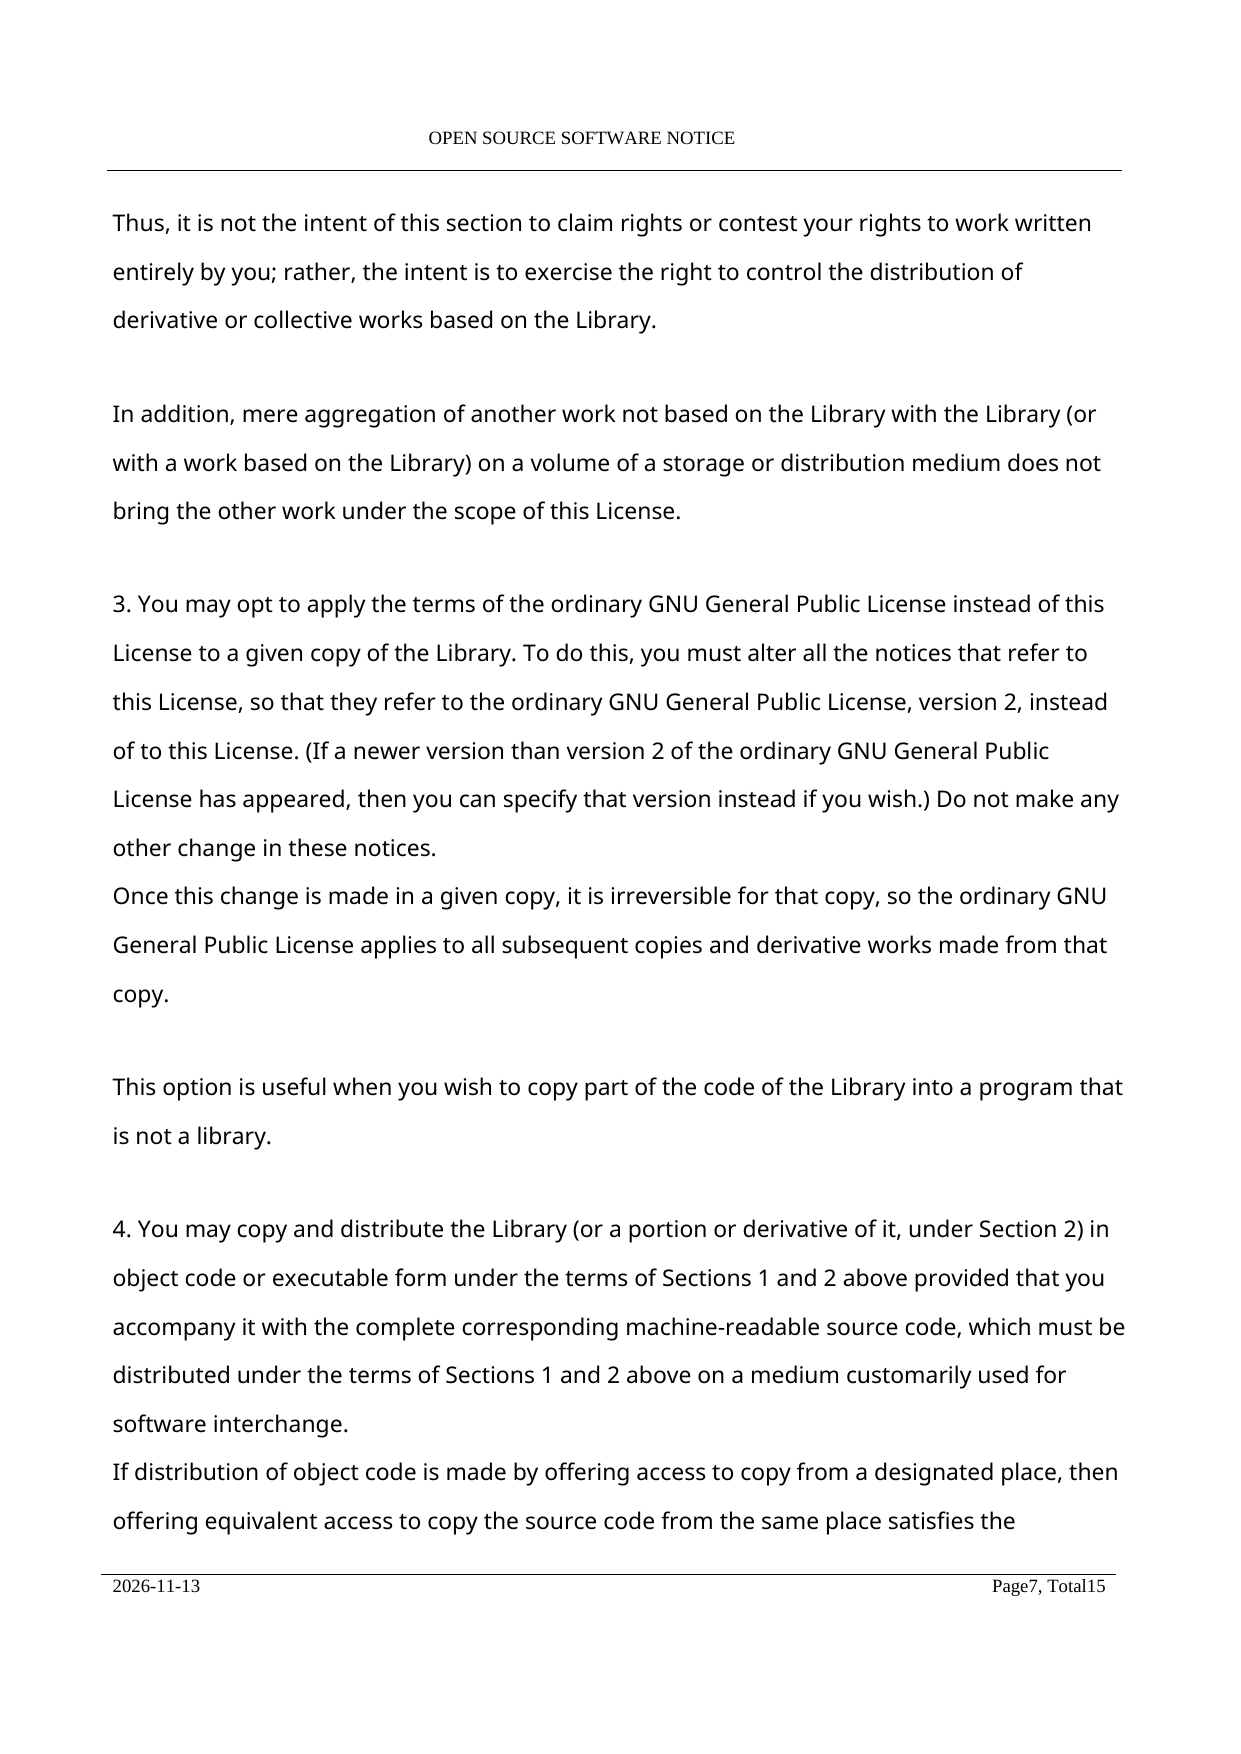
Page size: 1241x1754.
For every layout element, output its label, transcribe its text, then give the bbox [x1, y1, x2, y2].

text 3. You may opt to apply the terms of the ordinary GNU General Public License instead of this License to a given copy of the Library. To do this, you must alter all the notices that refer to this License, so that they refer to the ordinary GNU General Public License, version 2, instead of to this License. (If a newer version than version 2 of the ordinary GNU General Public License has appeared, then you can specify that version instead if you wish.) Do not make any other change in these notices. [112, 588, 1128, 864]
text In addition, mere aggregation of another work not based on the Library with the Library (or with a work based on the Library) on a volume of a storage or distribution medium does not bring the other work under the scope of this License. [112, 397, 1128, 527]
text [112, 1456, 1128, 1537]
text Once this change is made in a given copy, it is irreversible for that copy, so the ordinary GNU General Public License applies to all subsequent copies and derivative works made from that copy. [112, 880, 1128, 1010]
text 4. You may copy and distribute the Library (or a portion or derivative of it, under Section 2) in object code or executable form under the terms of Sections 1 and 2 above provided that you accompany it with the complete corresponding machine-readable source code, which must be distributed under the terms of Sections 1 and 2 above on a medium customarily used for software interchange. [112, 1212, 1128, 1440]
text Thus, it is not the intent of this section to claim rights or contest your rights to work written entirely by you; rather, the intent is to exercise the right to control the distribution of derivative or collective works based on the Library. [112, 206, 1128, 336]
text This option is useful when you wish to copy part of the code of the Library into a program that is not a library. [112, 1070, 1128, 1152]
